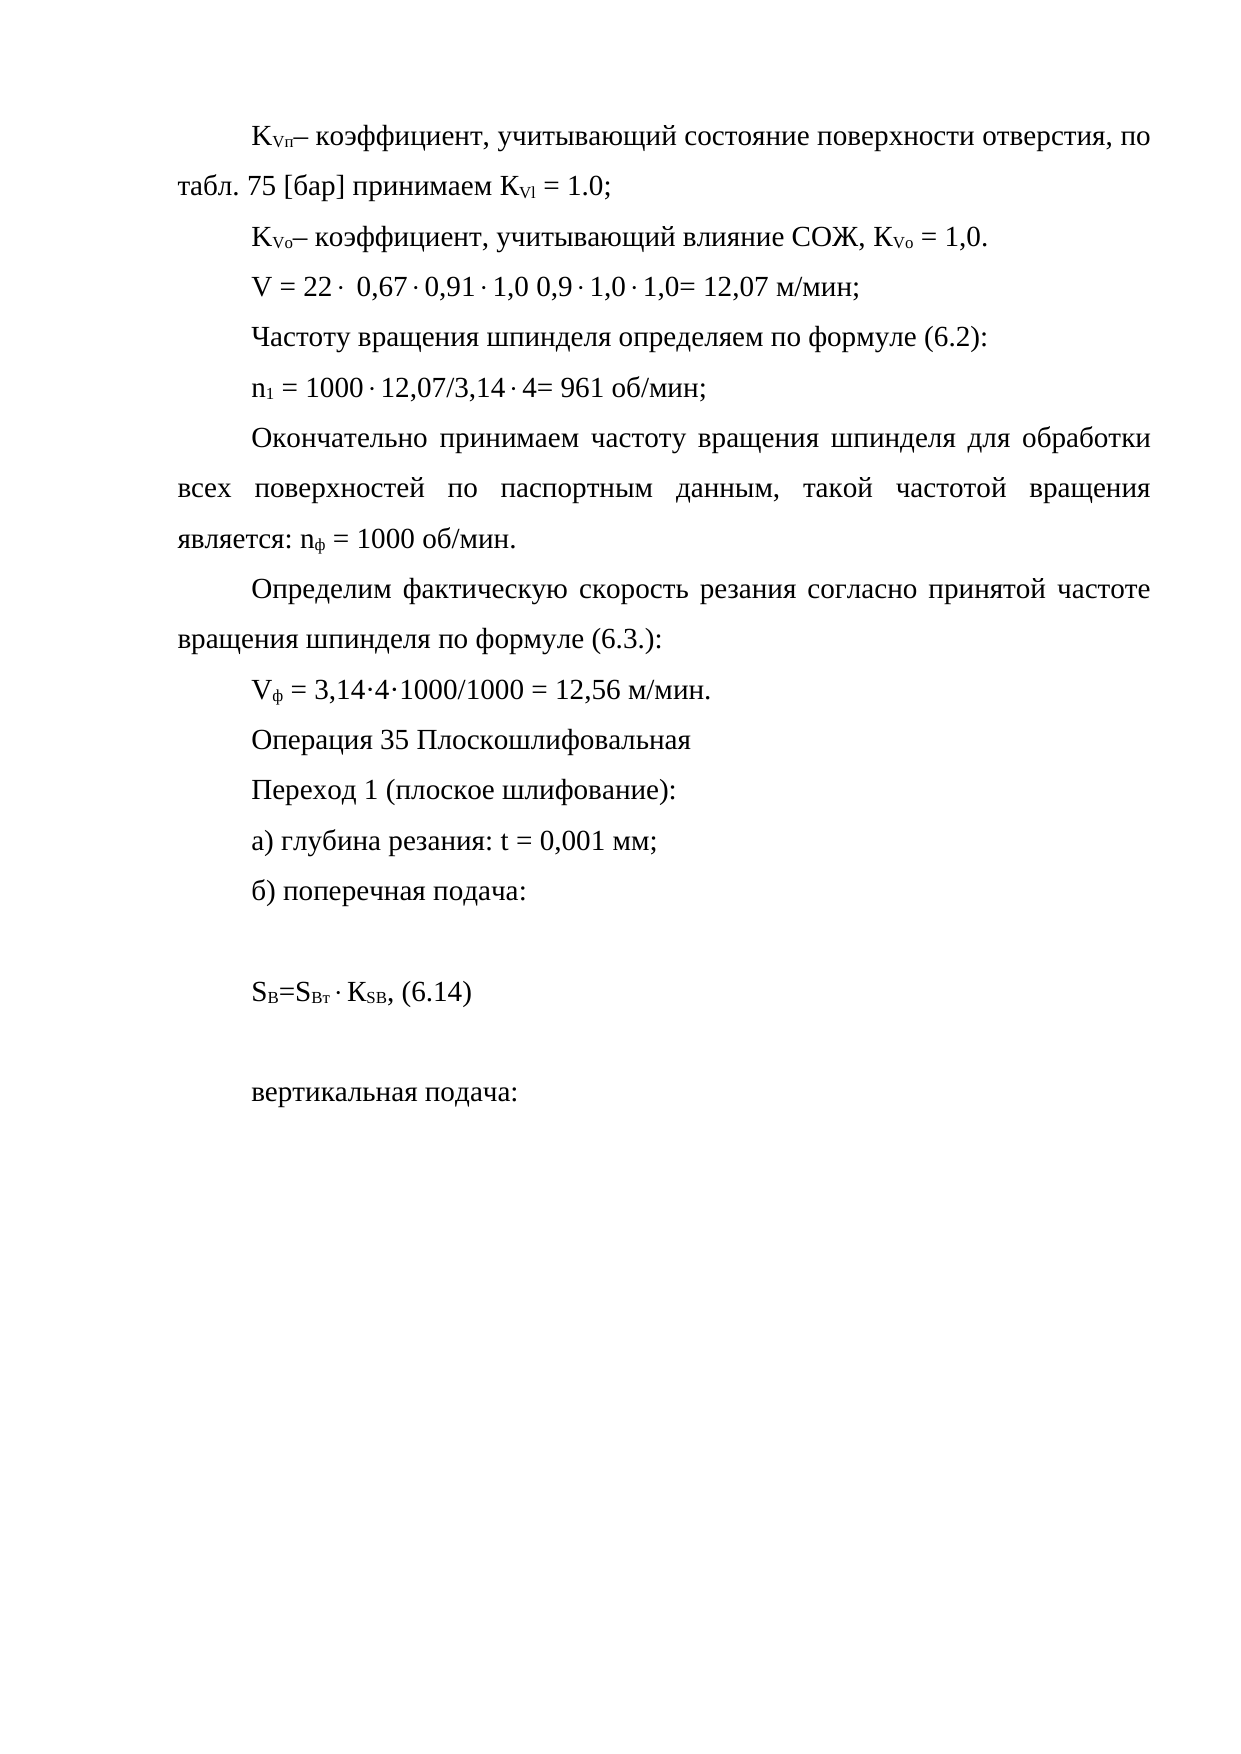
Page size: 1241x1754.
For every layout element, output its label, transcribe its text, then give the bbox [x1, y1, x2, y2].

text SВ=SВтКSВ, (6.14) [177, 974, 1152, 1007]
text а) глубина резания: t = ; [177, 823, 1152, 856]
text KVо– коэффициент, учитывающий влияние СОЖ, КVо = 1,0. [177, 219, 1152, 252]
text Операция 35 Плоскошлифовальная [177, 722, 1152, 756]
text KVп– коэффициент, учитывающий состояние поверхности отверстия, по табл. 75 [бар] принимаем КVl = 1.0; [177, 118, 1152, 202]
text Окончательно принимаем частоту вращения шпинделя для обработки всех поверхностей по паспортным данным, такой частотой вращения является: nф = 1000 об/мин. [177, 420, 1152, 554]
text Определим фактическую скорость резания согласно принятой частоте вращения шпинделя по формуле (6.3.): [177, 571, 1152, 655]
text n1 = 100012,07/3,144= 961 об/мин; [177, 370, 1152, 403]
text б) поперечная подача: [177, 873, 1152, 907]
text вертикальная подача: [177, 1074, 1152, 1108]
text Переход 1 (плоское шлифование): [177, 772, 1152, 806]
text V = 22 0,670,911,0 0,91,01,0= 12,07 м/мин; [177, 269, 1152, 303]
text Vф = 3,14·4·1000/1000 = 12,56 м/мин. [177, 672, 1152, 705]
text Частоту вращения шпинделя определяем по формуле (6.2): [177, 319, 1152, 353]
